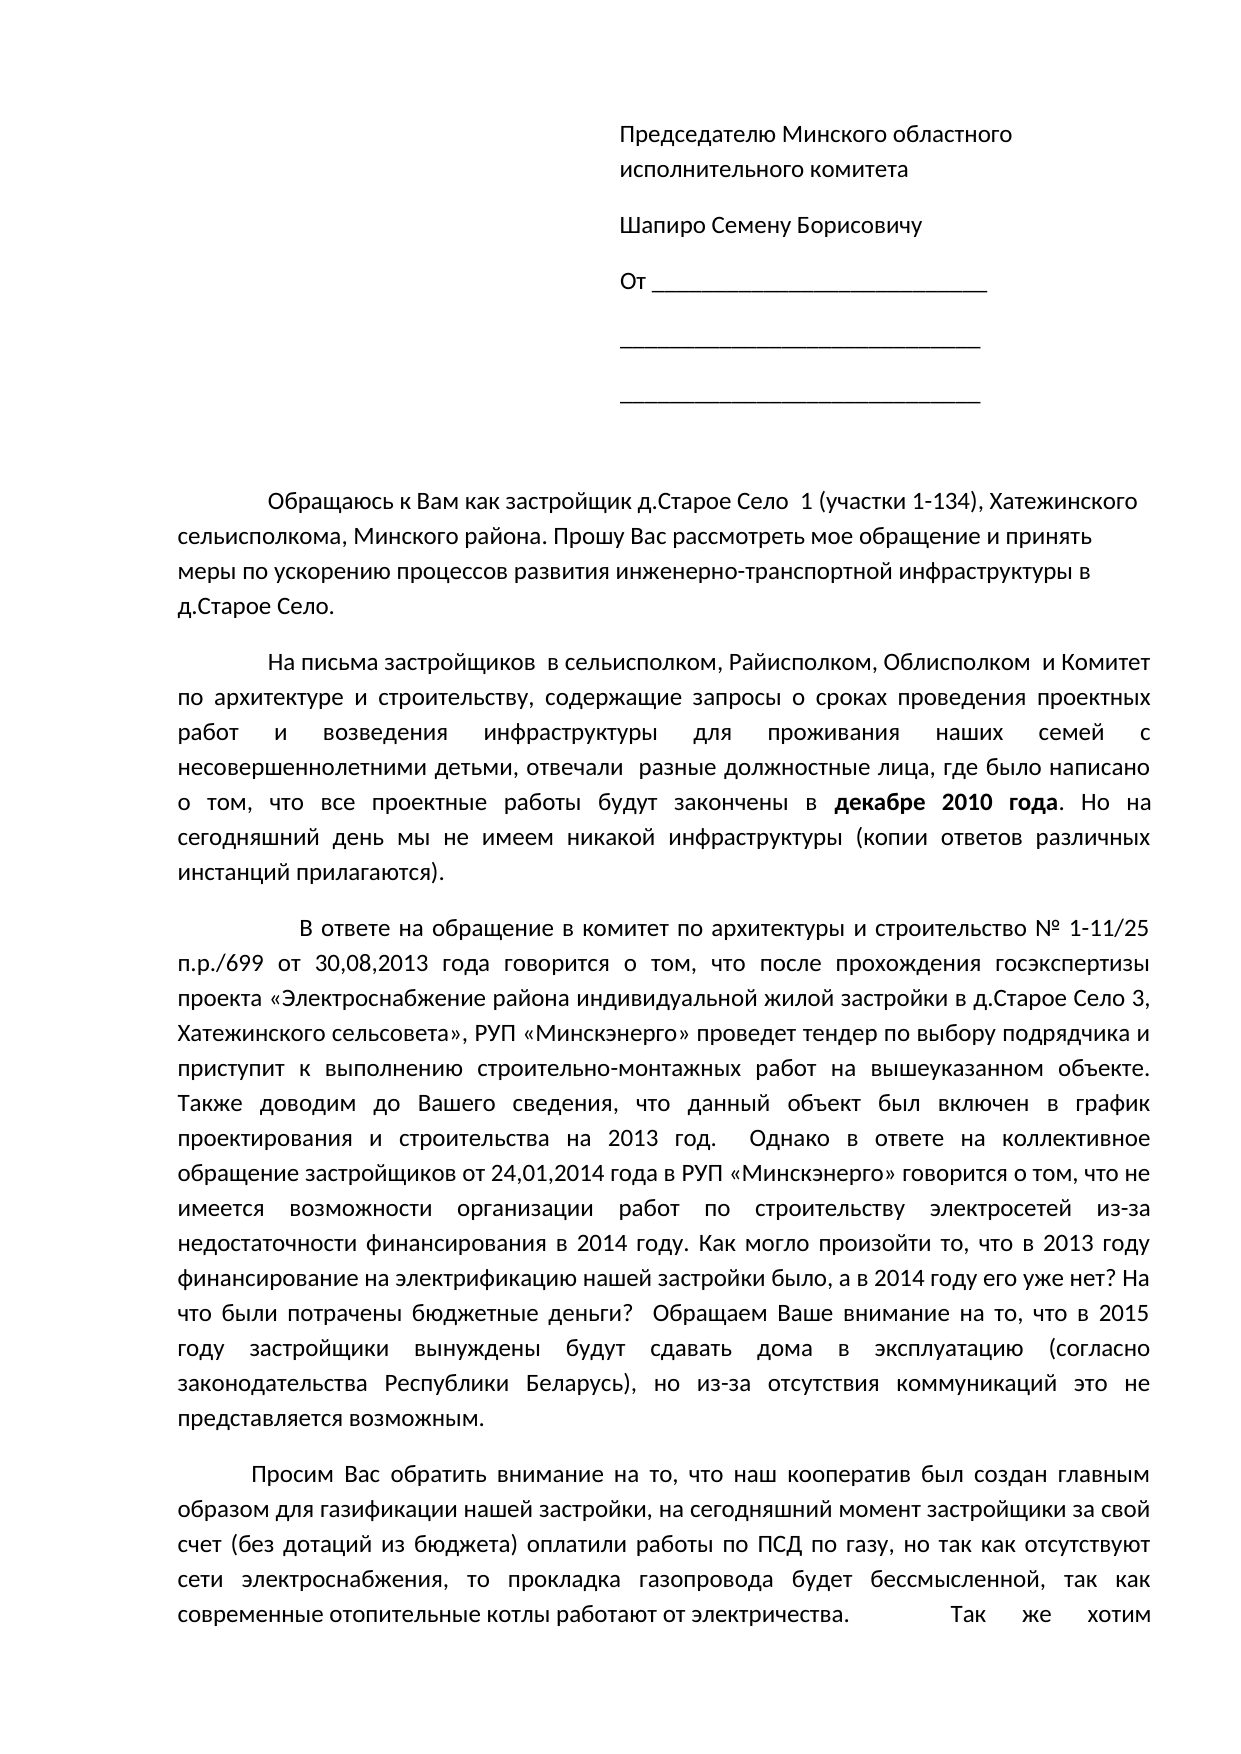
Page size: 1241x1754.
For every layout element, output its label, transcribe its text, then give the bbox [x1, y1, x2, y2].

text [177, 1458, 1152, 1628]
text Обращаюсь к Вам как застройщик д.Старое Село 1 (участки 1-134), Хатежинского сельисполкома, Минского района. Прошу Вас рассмотреть мое обращение и принять меры по ускорению процессов развития инженерно-транспортной инфраструктуры в д.Старое Село. [177, 485, 1152, 621]
text В ответе на обращение в комитет по архитектуры и строительство № 1-11/25 п.р./699 от 30,08,2013 года говорится о том, что после прохождения госэкспертизы проекта «Электроснабжение района индивидуальной жилой застройки в д.Старое Село 3, Хатежинского сельсовета», РУП «Минскэнерго» проведет тендер по выбору подрядчика и приступит к выполнению строительно-монтажных работ на вышеуказанном объекте. Также доводим до Вашего сведения, что данный объект был включен в график проектирования и строительства на 2013 год. Однако в ответе на коллективное обращение застройщиков от 24,01,2014 года в РУП «Минскэнерго» говорится о том, что не имеется возможности организации работ по строительству электросетей из-за недостаточности финансирования в 2014 году. Как могло произойти то, что в 2013 году финансирование на электрификацию нашей застройки было, а в 2014 году его уже нет? На что были потрачены бюджетные деньги? Обращаем Ваше внимание на то, что в 2015 году застройщики вынуждены будут сдавать дома в эксплуатацию (согласно законодательства Республики Беларусь), но из-за отсутствия коммуникаций это не представляется возможным. [177, 912, 1152, 1432]
text От ___________________________ [177, 265, 1152, 295]
text Председателю Минского областного исполнительного комитета [177, 118, 1152, 184]
text На письма застройщиков в сельисполком, Райисполком, Облисполком и Комитет по архитектуре и строительству, содержащие запросы о сроках проведения проектных работ и возведения инфраструктуры для проживания наших семей с несовершеннолетними детьми, отвечали разные должностные лица, где было написано о том, что все проектные работы будут закончены в декабре 2010 года. Но на сегодняшний день мы не имеем никакой инфраструктуры (копии ответов различных инстанций прилагаются). [177, 646, 1152, 887]
text Шапиро Семену Борисовичу [177, 209, 1152, 239]
text _____________________________ [546, 376, 1152, 407]
text _____________________________ [546, 321, 1152, 351]
